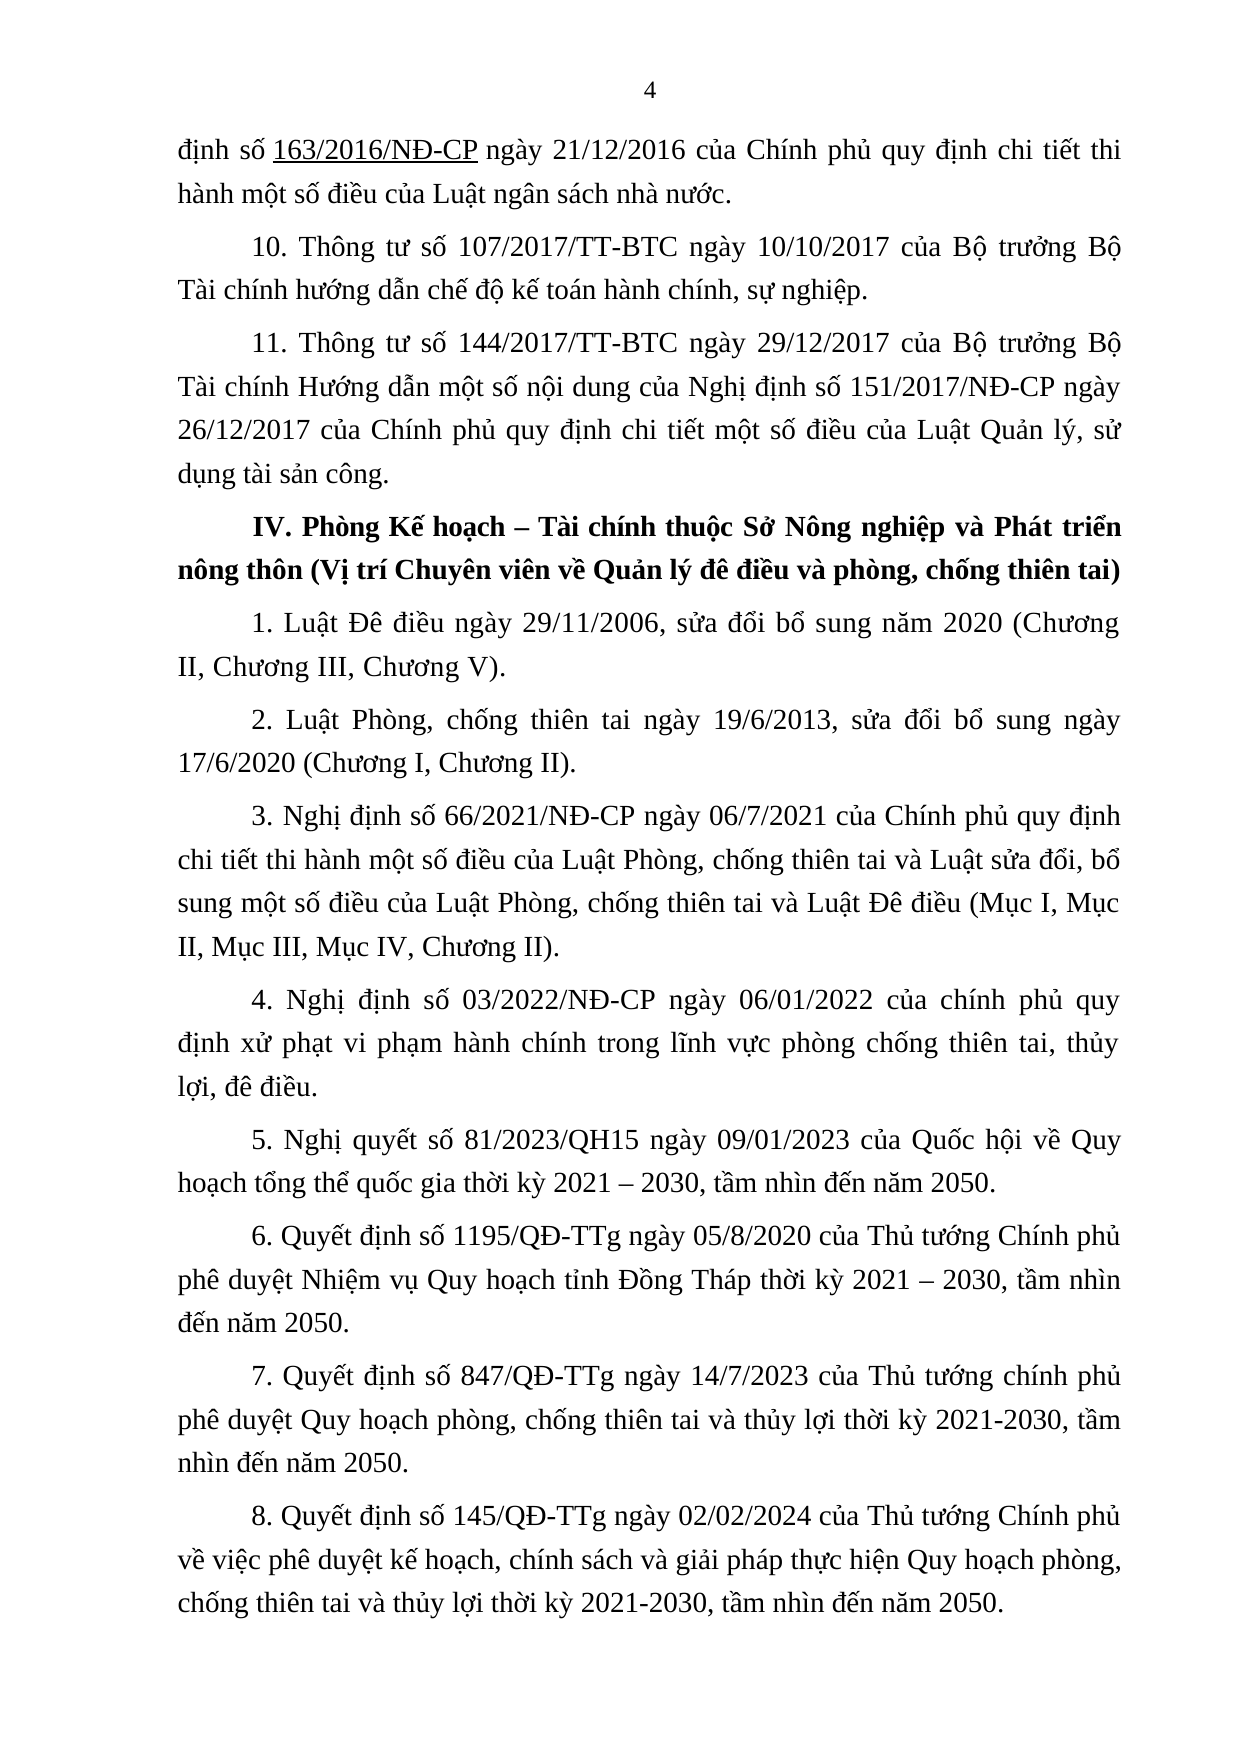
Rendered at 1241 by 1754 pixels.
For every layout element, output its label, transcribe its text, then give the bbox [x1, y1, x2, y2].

text 6. Quyết định số 1195/QĐ-TTg ngày 05/8/2020 của Thủ tướng Chính phủ phê duyệt Nhiệm vụ Quy hoạch tỉnh Đồng Tháp thời kỳ 2021 – 2030, tầm nhìn đến năm 2050. [177, 1218, 1122, 1339]
text 1. Luật Đê điều ngày 29/11/2006, sửa đổi bổ sung năm 2020 (Chương II, Chương III, Chương V). [177, 605, 1122, 682]
text 8. Quyết định số 145/QĐ-TTg ngày 02/02/2024 của Thủ tướng Chính phủ về việc phê duyệt kế hoạch, chính sách và giải pháp thực hiện Quy hoạch phòng, chống thiên tai và thủy lợi thời kỳ 2021-2030, tầm nhìn đến năm 2050. [177, 1498, 1122, 1619]
text 5. Nghị quyết số 81/2023/QH15 ngày 09/01/2023 của Quốc hội về Quy hoạch tổng thể quốc gia thời kỳ 2021 – 2030, tầm nhìn đến năm 2050. [177, 1122, 1122, 1199]
text 10. Thông tư số 107/2017/TT-BTC ngày 10/10/2017 của Bộ trưởng Bộ Tài chính hướng dẫn chế độ kế toán hành chính, sự nghiệp. [177, 229, 1122, 306]
text 3. Nghị định số 66/2021/NĐ-CP ngày 06/7/2021 của Chính phủ quy định chi tiết thi hành một số điều của Luật Phòng, chống thiên tai và Luật sửa đổi, bổ sung một số điều của Luật Phòng, chống thiên tai và Luật Đê điều (Mục I, Mục II, Mục III, Mục IV, Chương II). [177, 798, 1122, 962]
text 11. Thông tư số 144/2017/TT-BTC ngày 29/12/2017 của Bộ trưởng Bộ Tài chính Hướng dẫn một số nội dung của Nghị định số 151/2017/NĐ-CP ngày 26/12/2017 của Chính phủ quy định chi tiết một số điều của Luật Quản lý, sử dụng tài sản công. [177, 325, 1122, 489]
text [177, 162, 1122, 209]
text IV. Phòng Kế hoạch – Tài chính thuộc Sở Nông nghiệp và Phát triển nông thôn (Vị trí Chuyên viên về Quản lý đê điều và phòng, chống thiên tai) [177, 509, 1122, 586]
text 4. Nghị định số 03/2022/NĐ-CP ngày 06/01/2022 của chính phủ quy định xử phạt vi phạm hành chính trong lĩnh vực phòng chống thiên tai, thủy lợi, đê điều. [177, 982, 1122, 1102]
text 2. Luật Phòng, chống thiên tai ngày 19/6/2013, sửa đổi bổ sung ngày 17/6/2020 (Chương I, Chương II). [177, 702, 1122, 779]
text 7. Quyết định số 847/QĐ-TTg ngày 14/7/2023 của Thủ tướng chính phủ phê duyệt Quy hoạch phòng, chống thiên tai và thủy lợi thời kỳ 2021-2030, tầm nhìn đến năm 2050. [177, 1358, 1122, 1479]
